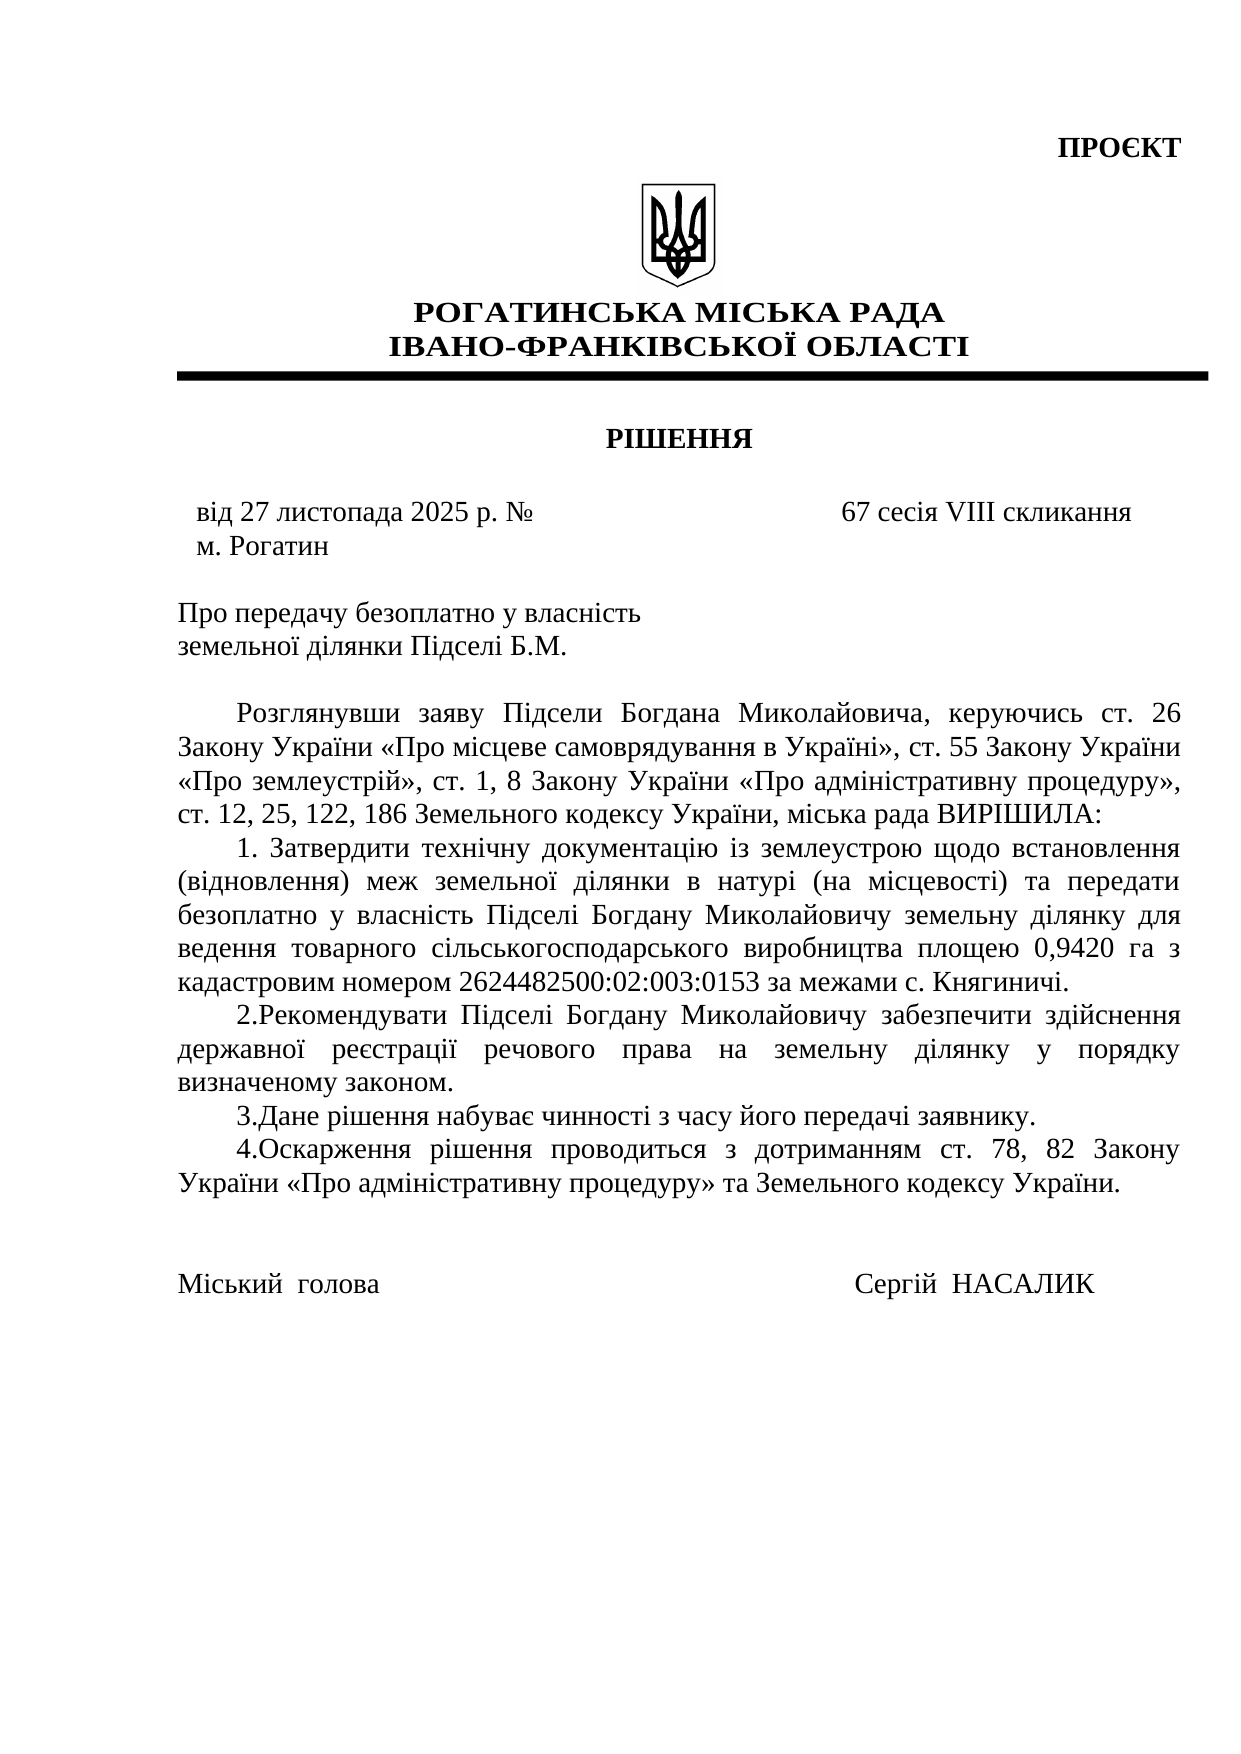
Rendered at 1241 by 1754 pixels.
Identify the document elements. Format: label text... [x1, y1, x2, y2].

text РІШЕННЯ [177, 421, 1181, 454]
text ІВАНО-ФРАНКІВСЬКОЇ ОБЛАСТІ [177, 329, 1181, 362]
text ПРОЄКТ [177, 131, 1181, 164]
text 3.Дане рішення набуває чинності з часу його передачі заявнику. [177, 1098, 1181, 1132]
text Про передачу безоплатно у власність [177, 595, 1237, 628]
text 2.Рекомендувати Підселі Богдану Миколайовичу забезпечити здійснення державної реєстрації речового права на земельну ділянку у порядку визначеному законом. [177, 997, 1181, 1098]
text 4.Оскарження рішення проводиться з дотриманням ст. 78, 82 Закону України «Про адміністративну процедуру» та Земельного кодексу України. [177, 1132, 1181, 1199]
text м. Рогатин [196, 528, 1237, 561]
text Міський голова Сергій НАСАЛИК [177, 1266, 1181, 1299]
text від 27 листопада 2025 р. № 67 сесія VIII скликання [196, 494, 1237, 528]
text 1. Затвердити технічну документацію із землеустрою щодо встановлення (відновлення) меж земельної ділянки в натурі (на місцевості) та передати безоплатно у власність Підселі Богдану Миколайовичу земельну ділянку для ведення товарного сільськогосподарського виробництва площею 0,9420 га з кадастровим номером 2624482500:02:003:0153 за межами с. Княгиничі. [177, 830, 1181, 997]
text земельної ділянки Підселі Б.М. [177, 628, 1181, 662]
text Розглянувши заяву Підсели Богдана Миколайовича, керуючись ст. 26 Закону України «Про місцеве самоврядування в Україні», ст. 55 Закону України «Про землеустрій», ст. 1, 8 Закону України «Про адміністративну процедуру», ст. 12, 25, 122, 186 Земельного кодексу України, міська рада ВИРІШИЛА: [177, 696, 1181, 830]
text РОГАТИНСЬКА МІСЬКА РАДА [177, 295, 1181, 329]
